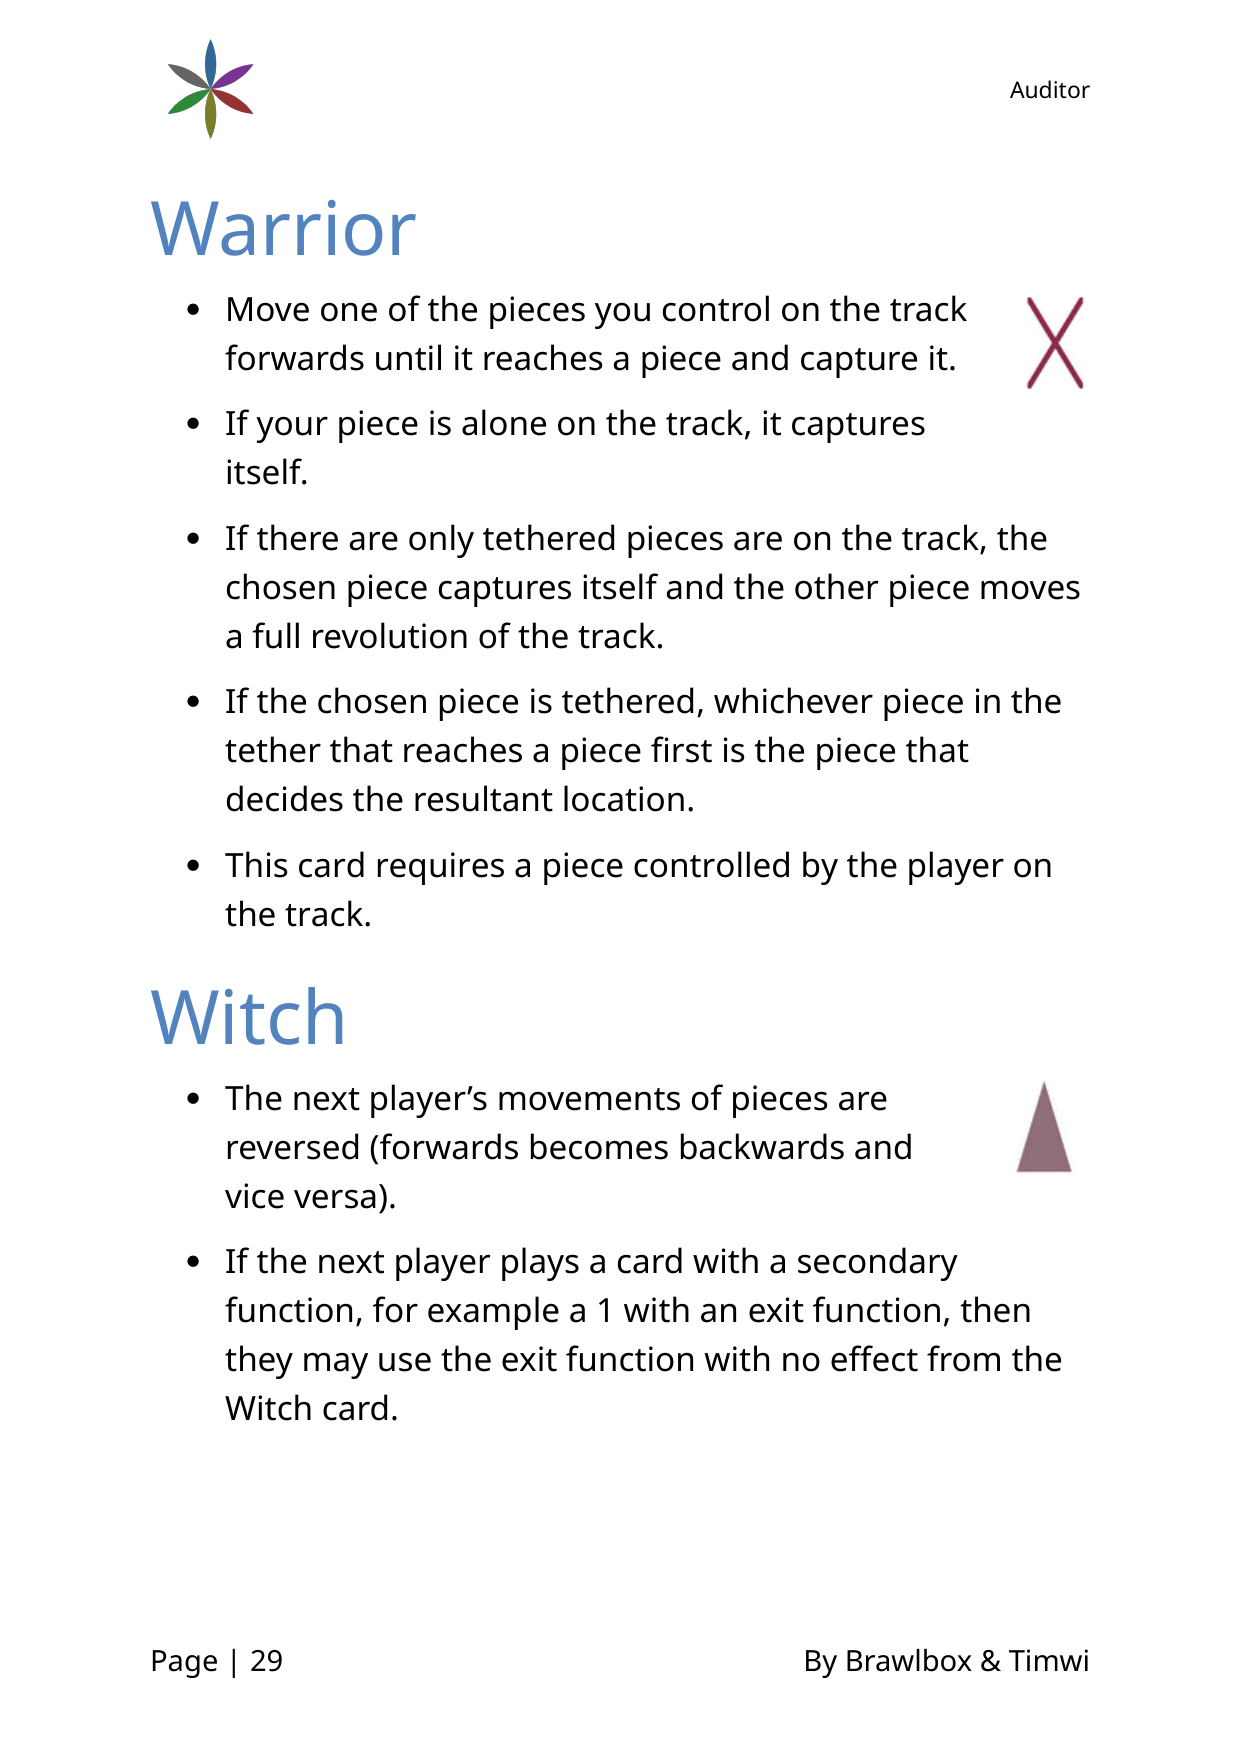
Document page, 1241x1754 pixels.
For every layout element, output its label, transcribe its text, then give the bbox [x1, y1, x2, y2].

subtitle Witch [150, 964, 1090, 1067]
list The next player’s movements of pieces are reversed (forwards becomes backwards and vice versa). [187, 1075, 1090, 1218]
list If your piece is alone on the track, it captures itself. [187, 400, 1090, 494]
list If there are only tethered pieces are on the track, the chosen piece captures itself and the other piece moves a full revolution of the track. [187, 514, 1090, 658]
picture [1021, 287, 1088, 397]
picture [998, 1076, 1086, 1183]
subtitle Warrior [150, 175, 1090, 277]
list Move one of the pieces you control on the track forwards until it reaches a piece and capture it. [187, 285, 1090, 380]
list If the next player plays a card with a secondary function, for example a 1 with an exit function, then they may use the exit function with no effect from the Witch card. [187, 1238, 1090, 1431]
list If the chosen piece is tethered, whichever piece in the tether that reaches a piece first is the piece that decides the resultant location. [187, 678, 1090, 821]
picture [162, 32, 260, 145]
list This card requires a piece controlled by the player on the track. [187, 842, 1090, 936]
